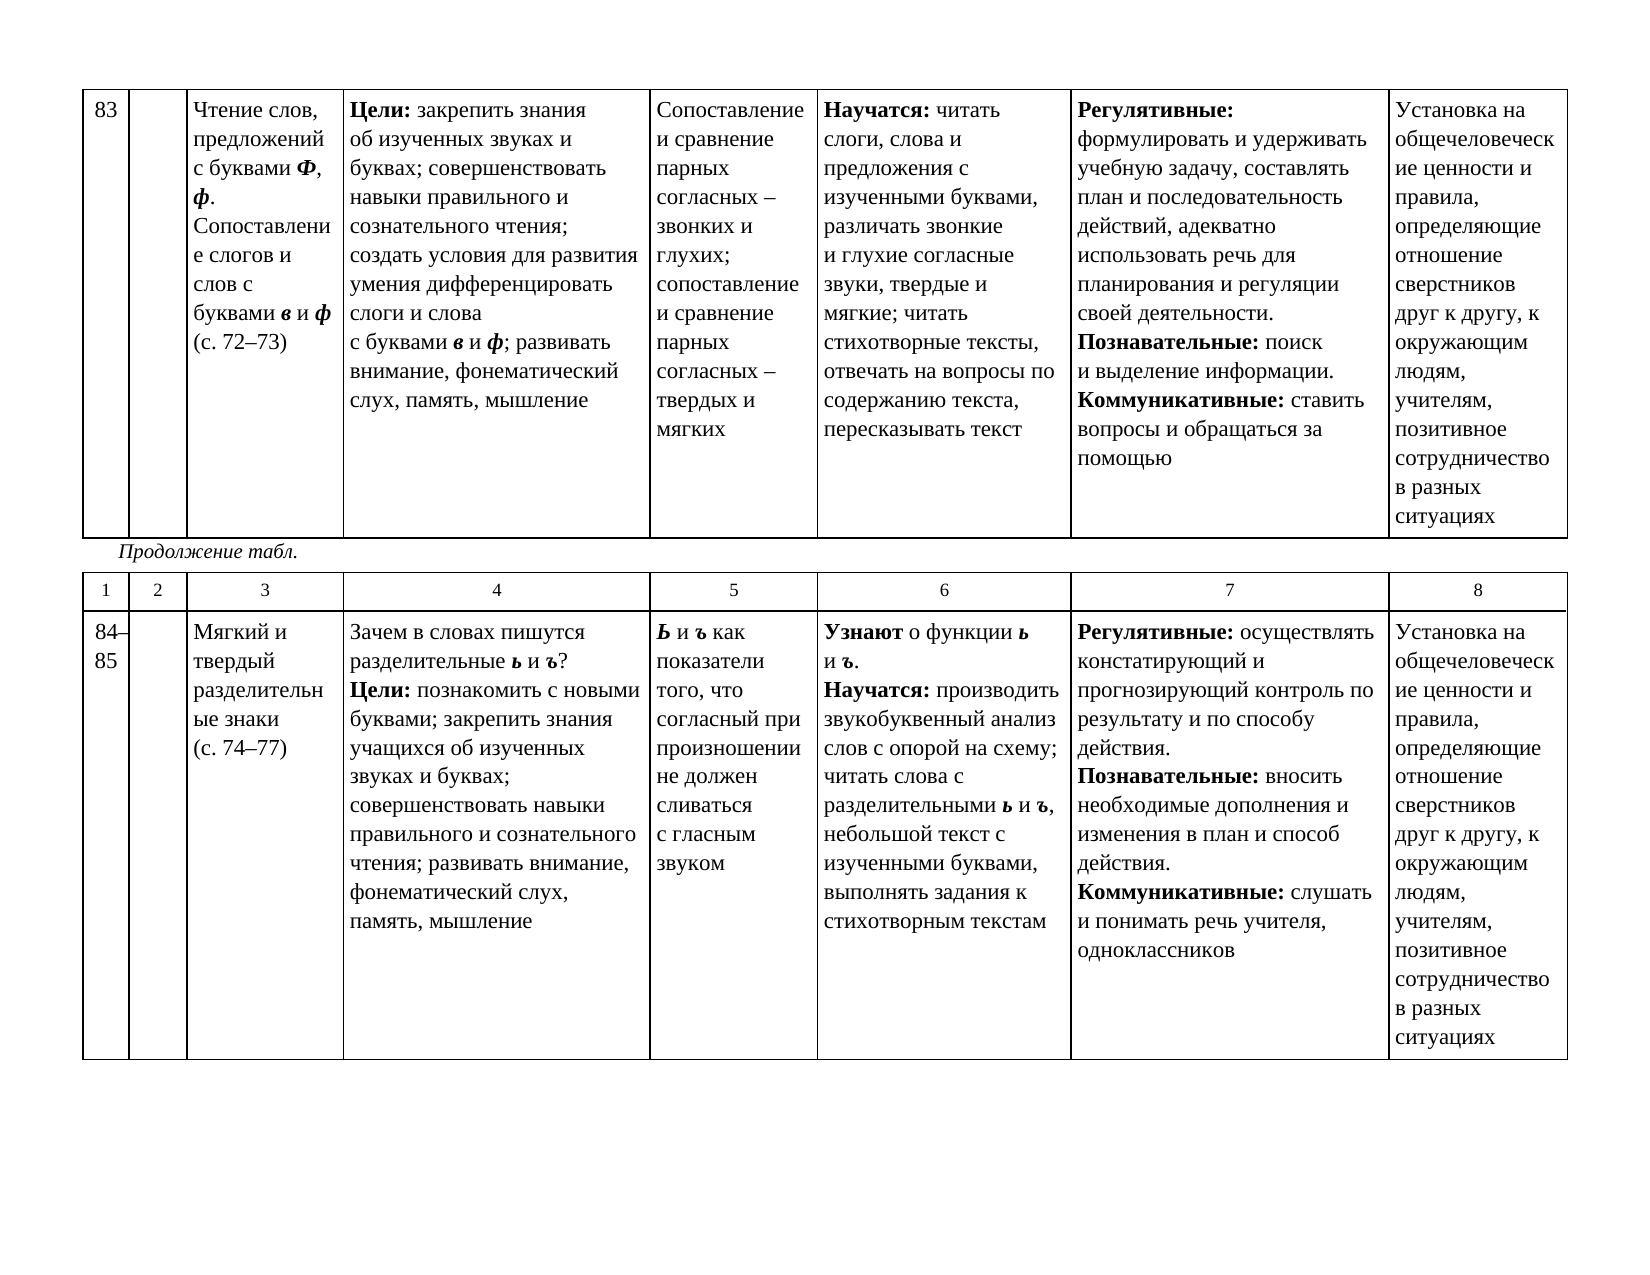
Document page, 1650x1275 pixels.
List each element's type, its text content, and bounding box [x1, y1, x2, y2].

table_header 2 [130, 573, 186, 610]
table_cell Зачем в словах пишутся разделительные ь и ъ? Цели: познакомить с новыми буквами; закрепить знания учащихся об изученных звуках и буквах; совершенствовать навыки правильного и сознательного чтения; развивать внимание, фонематический слух, память, мышление [344, 612, 649, 1059]
table_cell Ь и ъ как показатели того, что согласный при произношении не должен сливаться с гласным звуком [651, 612, 817, 1059]
table_cell Регулятивные: осуществлять констатирующий и прогнозирующий контроль по результату и по способу действия. Познавательные: вносить необходимые дополнения и изменения в план и способ действия. Коммуникативные: слушать и понимать речь учителя, одноклассников [1072, 612, 1388, 1059]
table_header 6 [818, 573, 1070, 610]
table_cell Узнают о функции ь и ъ. Научатся: производить звукобуквенный анализ слов с опорой на схему; читать слова с разделительными ь и ъ, небольшой текст с изученными буквами, выполнять задания к стихотворным текстам [818, 612, 1070, 1059]
text Продолжение табл. [118, 539, 1532, 563]
table_cell 83 [84, 90, 128, 537]
table_header 7 [1072, 573, 1388, 610]
table_cell Сопоставление и сравнение парных согласных – звонких и глухих; сопоставление и сравнение парных согласных – твердых и мягких [651, 90, 817, 537]
table_cell 84– 85 [84, 612, 128, 1059]
table_cell Цели: закрепить знания об изученных звуках и буквах; совершенствовать навыки правильного и сознательного чтения; создать условия для развития умения дифференцировать слоги и слова с буквами в и ф; развивать внимание, фонематический слух, память, мышление [344, 90, 649, 537]
table_cell Установка на общечеловеческие ценности и правила, определяющие отношение сверстников друг к другу, к окружающим людям, учителям, позитивное сотрудничество в разных ситуациях [1390, 610, 1567, 1059]
table_cell Регулятивные: формулировать и удерживать учебную задачу, составлять план и последовательность действий, адекватно использовать речь для планирования и регуляции своей деятельности. Познавательные: поиск и выделение информации. Коммуникативные: ставить вопросы и обращаться за помощью [1072, 90, 1388, 537]
table_cell Мягкий и твердый разделительные знаки (с. 74–77) [188, 612, 343, 1059]
table_cell [130, 90, 186, 537]
table_cell Научатся: читать слоги, слова и предложения с изученными буквами, различать звонкие и глухие согласные звуки, твердые и мягкие; читать стихотворные тексты, отвечать на вопросы по содержанию текста, пересказывать текст [818, 90, 1070, 537]
table_header 4 [344, 573, 649, 610]
table_cell [130, 612, 186, 1059]
table_header 1 [84, 573, 128, 610]
table_header 3 [188, 573, 343, 610]
table_header 5 [651, 573, 817, 610]
table_cell Установка на общечеловеческие ценности и правила, определяющие отношение сверстников друг к другу, к окружающим людям, учителям, позитивное сотрудничество в разных ситуациях [1390, 90, 1567, 537]
table_cell Чтение слов, предложений с буквами Ф, ф. Сопоставление слогов и слов с буквами в и ф (с. 72–73) [188, 90, 343, 537]
table_header 8 [1390, 573, 1567, 610]
